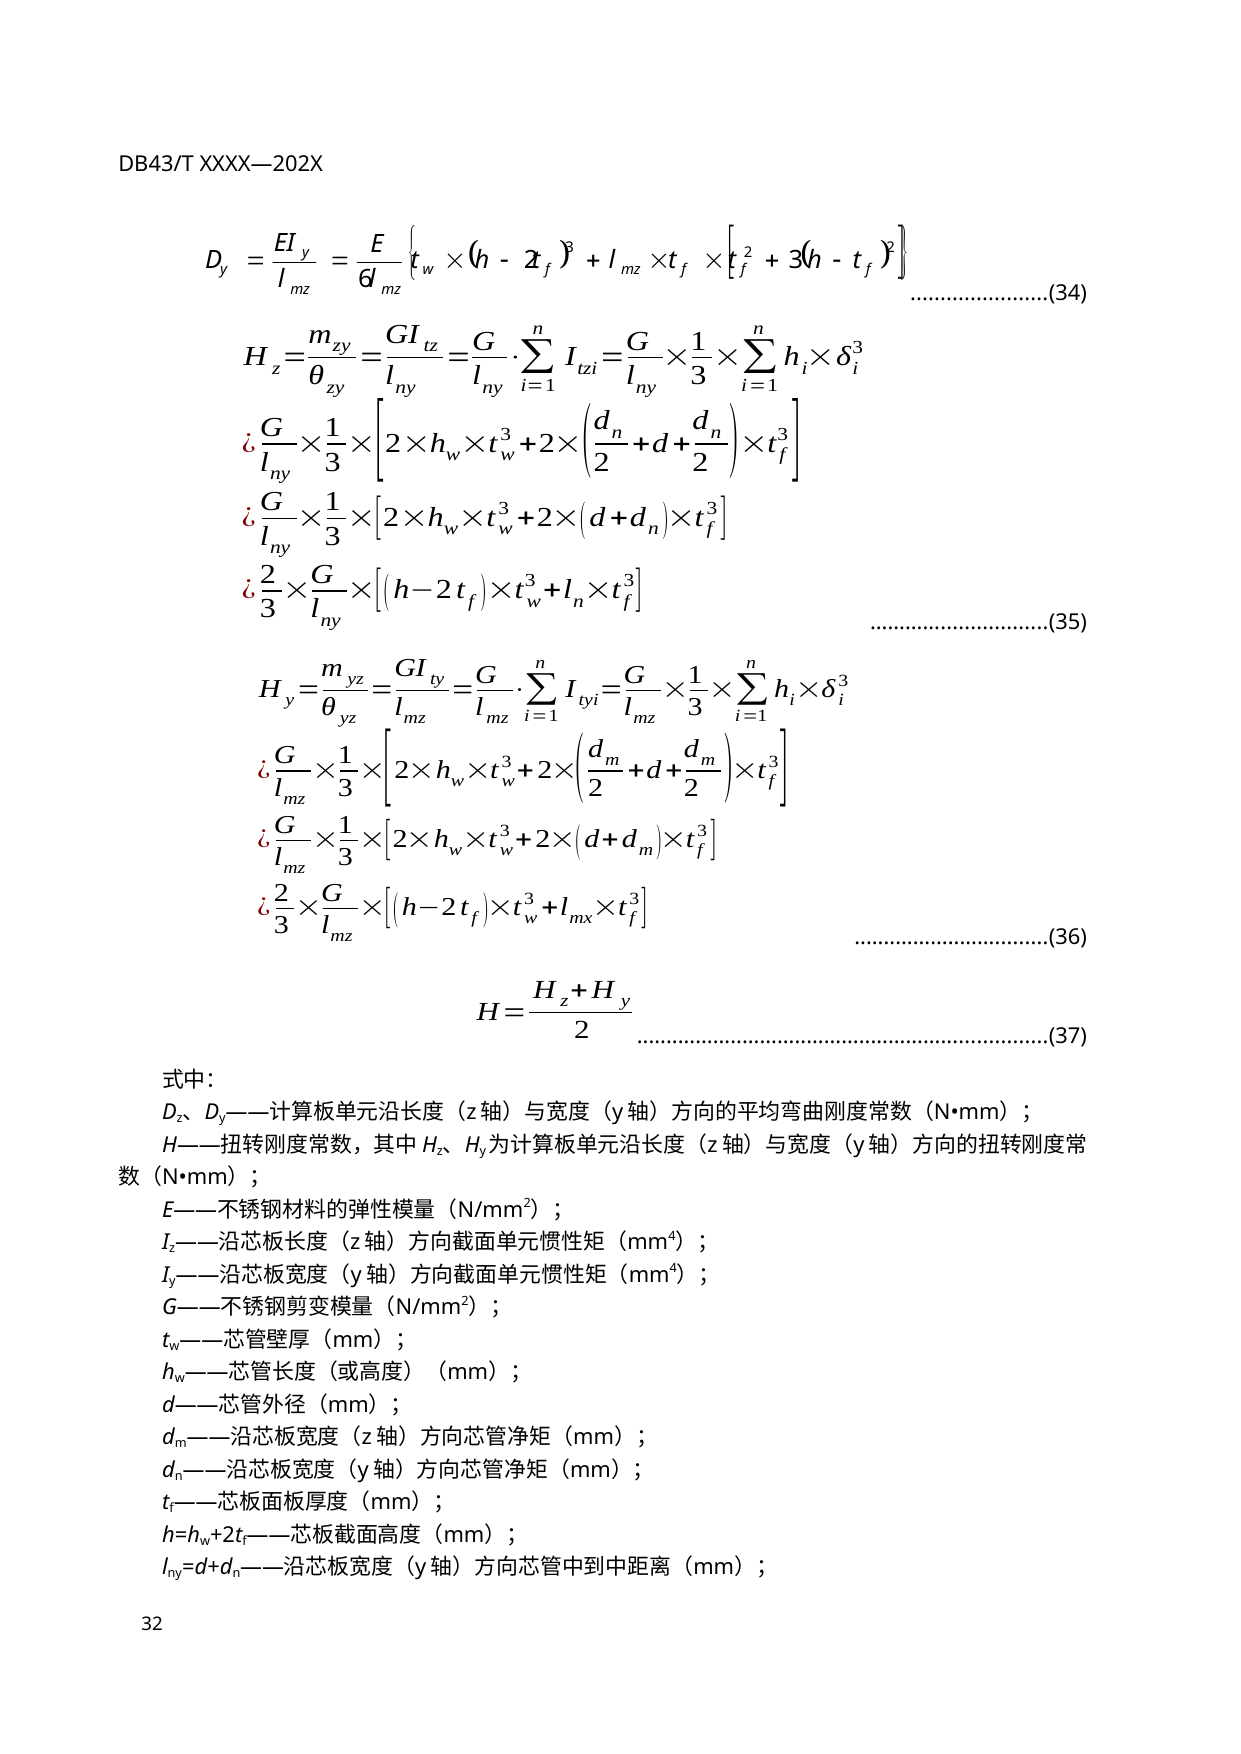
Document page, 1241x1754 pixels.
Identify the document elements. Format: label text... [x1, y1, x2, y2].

text 式中： [118, 1062, 1093, 1094]
title dm——沿芯板宽度（z轴）方向芯管净矩（mm）； [118, 1419, 1093, 1452]
title H——扭转刚度常数，其中Hz、Hy为计算板单元沿长度（z轴）与宽度（y轴）方向的扭转刚度常数（N•mm）； [118, 1127, 1093, 1192]
title Iz——沿芯板长度（z轴）方向截面单元惯性矩（mm4）； [118, 1224, 1093, 1257]
title E——不锈钢材料的弹性模量（N/mm2）； [118, 1192, 1093, 1224]
title d——芯管外径（mm）； [118, 1387, 1093, 1419]
title lny=d+dn——沿芯板宽度（y轴）方向芯管中到中距离（mm）； [118, 1549, 1093, 1582]
text (36) [118, 639, 1093, 964]
text (37) [118, 964, 1093, 1062]
title dn——沿芯板宽度（y轴）方向芯管净矩（mm）； [118, 1452, 1093, 1484]
title tw——芯管壁厚（mm）； [118, 1322, 1093, 1354]
title hw——芯管长度（或高度）（mm）； [118, 1354, 1093, 1387]
title Dz、Dy——计算板单元沿长度（z轴）与宽度（y轴）方向的平均弯曲刚度常数（N•mm）； [118, 1094, 1093, 1127]
text (35) [118, 314, 1093, 639]
text (34) [118, 217, 1093, 314]
title tf——芯板面板厚度（mm）； [118, 1484, 1093, 1517]
title Iy——沿芯板宽度（y轴）方向截面单元惯性矩（mm4）； [118, 1257, 1093, 1289]
title h=hw+2tf——芯板截面高度（mm）； [118, 1517, 1093, 1549]
title G——不锈钢剪变模量（N/mm2）； [118, 1289, 1093, 1322]
